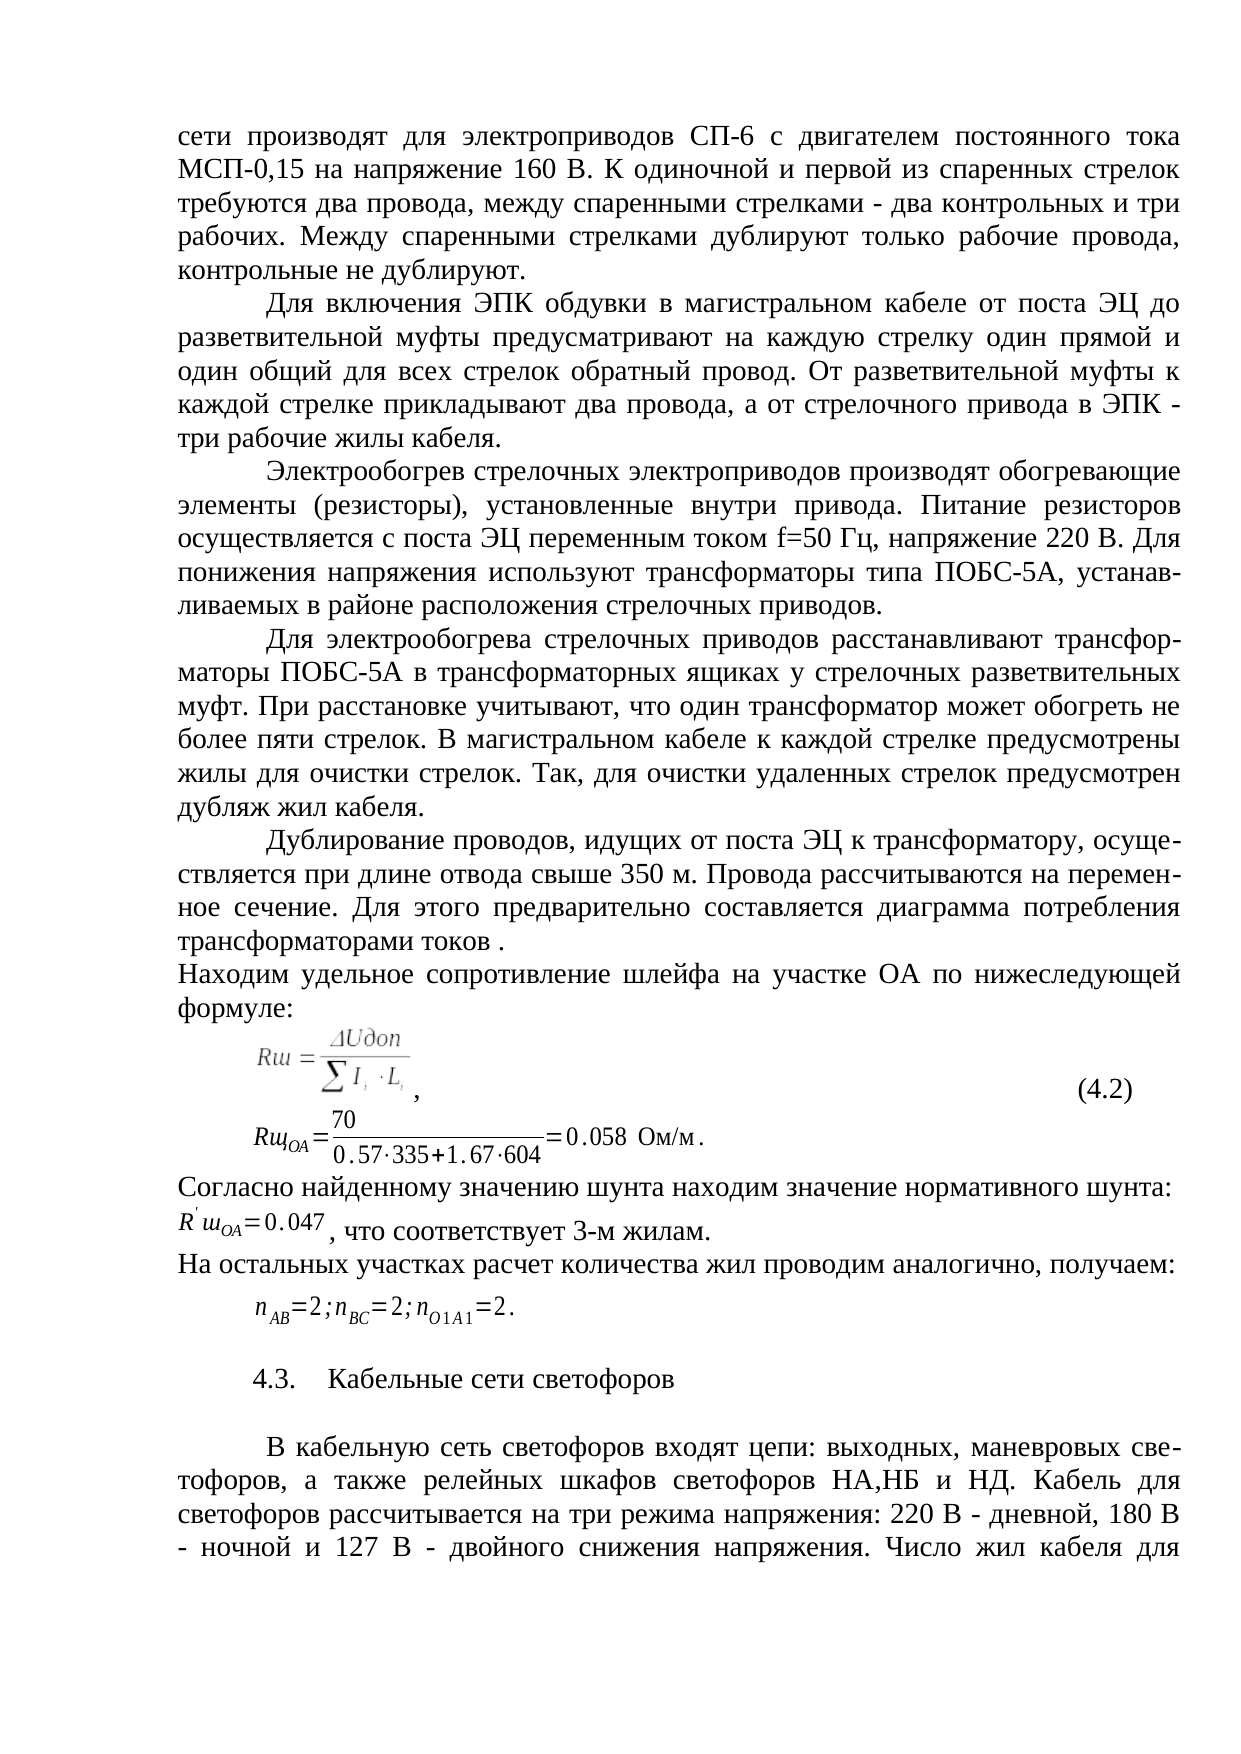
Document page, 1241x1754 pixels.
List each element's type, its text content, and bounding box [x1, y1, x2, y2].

text Электрообогрев стрелочных электроприводов производят обогревающие элементы (резисторы), установленные внутри привода. Питание резисторов осуществляется с поста ЭЦ переменным током f=50 Гц, напряжение 220 В. Для понижения напряжения используют трансформаторы типа ПОБС-5А, устанавливаемых в районе расположения стрелочных приводов. [177, 453, 1181, 621]
text , (4.2) [177, 1024, 1181, 1105]
list Кабельные сети светофоров [252, 1362, 1181, 1395]
text , что соответствует 3-м жилам. [177, 1203, 1181, 1247]
text Находим удельное сопротивление шлейфа на участке ОА по нижеследующей формуле: [177, 957, 1181, 1024]
text Для включения ЭПК обдувки в магистральном кабеле от поста ЭЦ до разветвительной муфты предусматривают на каждую стрелку один прямой и один общий для всех стрелок обратный провод. От разветвительной муфты к каждой стрелке прикладывают два провода, а от стрелочного привода в ЭПК - три рабочие жилы кабеля. [177, 286, 1181, 453]
text Для электрообогрева стрелочных приводов расстанавливают трансформаторы ПОБС-5А в трансформаторных ящиках у стрелочных разветвительных муфт. При расстановке учитывают, что один трансформатор может обогреть не более пяти стрелок. В магистральном кабеле к каждой стрелке предусмотрены жилы для очистки стрелок. Так, для очистки удаленных стрелок предусмотрен дубляж жил кабеля. [177, 621, 1181, 822]
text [177, 118, 1181, 286]
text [177, 1429, 1181, 1563]
text Дублирование проводов, идущих от поста ЭЦ к трансформатору, осуществляется при длине отвода свыше 350 м. Провода рассчитываются на переменное сечение. Для этого предварительно составляется диаграмма потребления трансформаторами токов . [177, 822, 1181, 957]
text Согласно найденному значению шунта находим значение нормативного шунта: [177, 1169, 1181, 1203]
text На остальных участках расчет количества жил проводим аналогично, получаем: [177, 1247, 1181, 1280]
